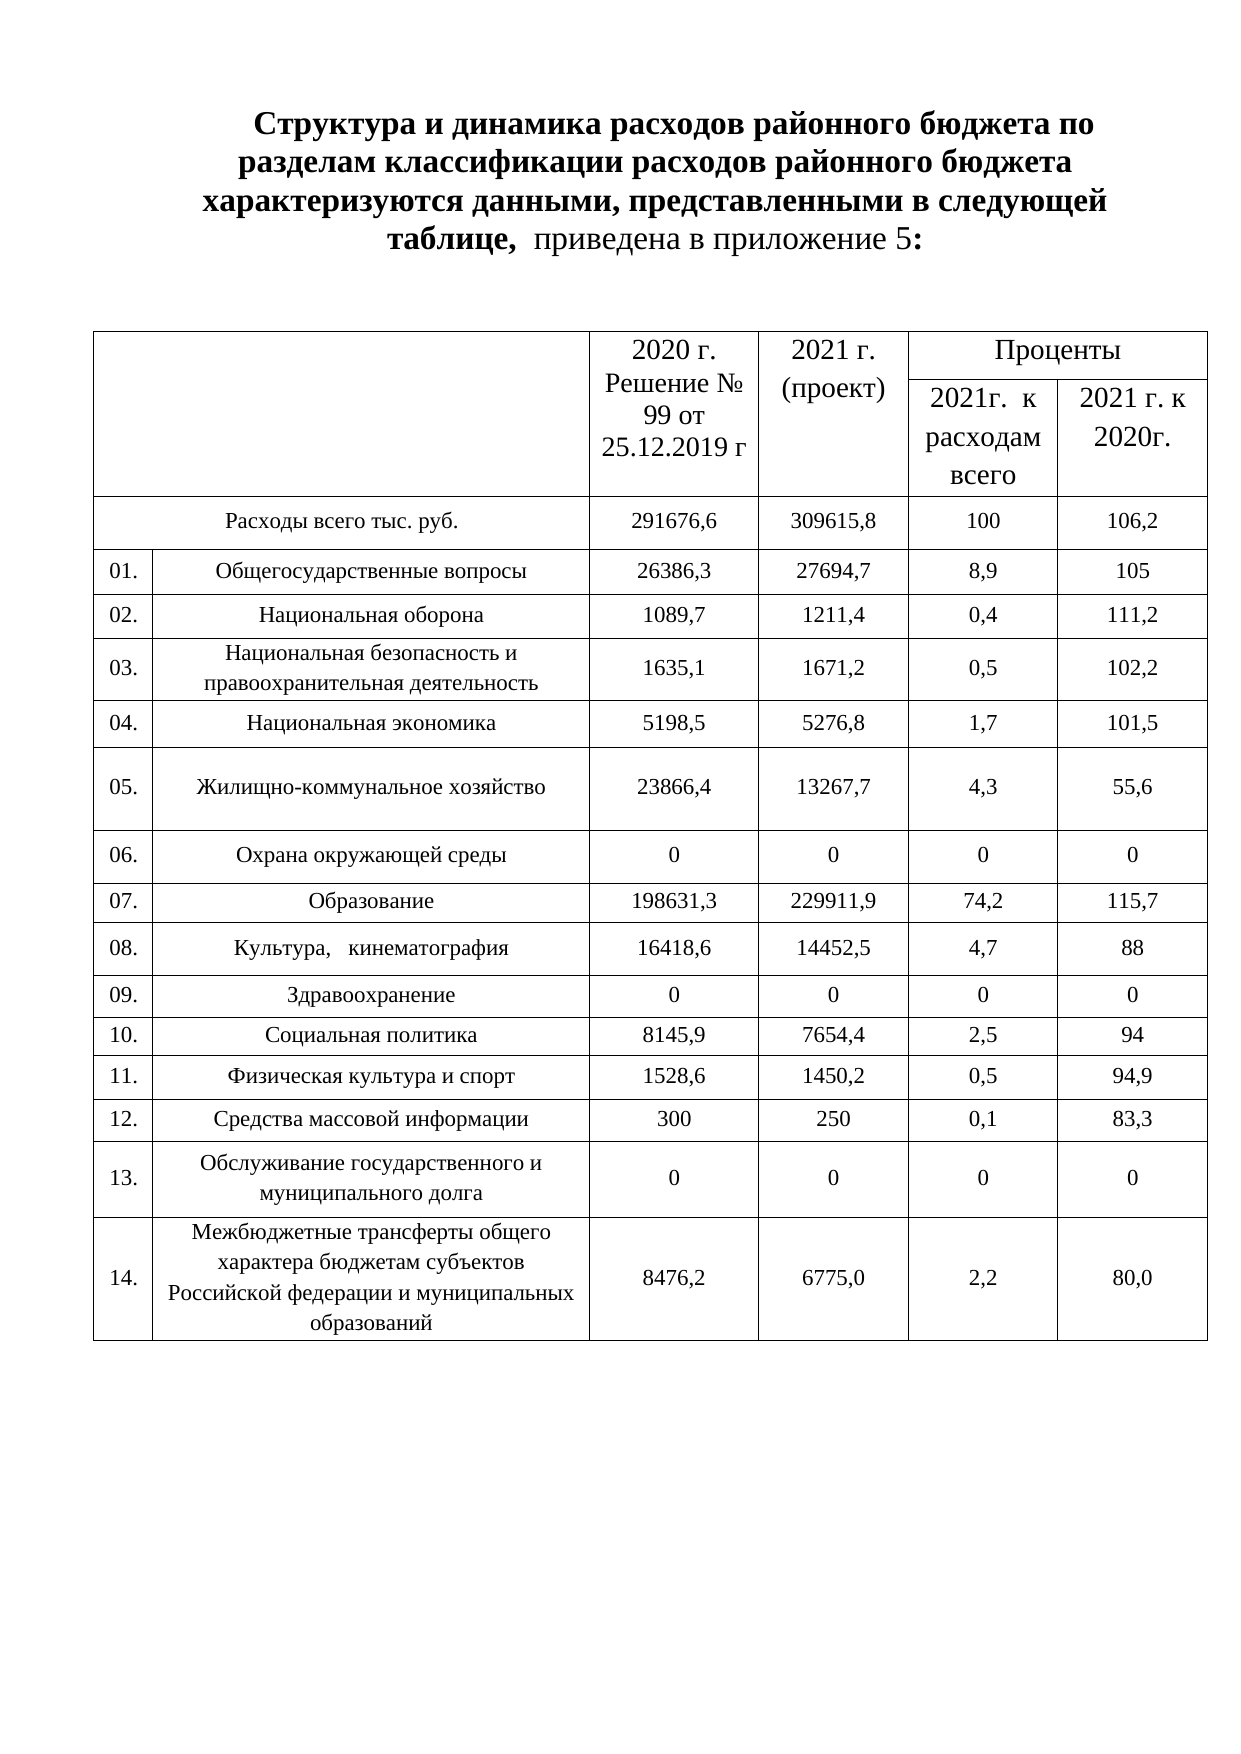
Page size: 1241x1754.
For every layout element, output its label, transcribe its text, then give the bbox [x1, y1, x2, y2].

table_cell 13. [94, 1142, 152, 1217]
table_cell 0 [909, 1142, 1057, 1217]
table_cell 03. [94, 639, 152, 700]
table_cell 0 [590, 831, 758, 883]
table_cell 1211,4 [759, 595, 908, 638]
table_cell 5198,5 [590, 701, 758, 747]
table_cell 94,9 [1058, 1056, 1207, 1098]
table_cell 8145,9 [590, 1018, 758, 1055]
table_cell 04. [94, 701, 152, 747]
table_cell 1450,2 [759, 1056, 908, 1098]
table_cell 0 [1058, 831, 1207, 883]
table_header Проценты [909, 332, 1207, 379]
table_cell 229911,9 [759, 884, 908, 922]
table_cell 8,9 [909, 550, 1057, 594]
table_cell 115,7 [1058, 884, 1207, 922]
table_cell 0 [590, 1142, 758, 1217]
table_cell 5276,8 [759, 701, 908, 747]
table_cell 83,3 [1058, 1100, 1207, 1141]
table_cell 100 [909, 497, 1057, 549]
table_cell 4,7 [909, 923, 1057, 975]
table_cell 198631,3 [590, 884, 758, 922]
table_cell 06. [94, 831, 152, 883]
table_cell 09. [94, 976, 152, 1017]
table_cell 05. [94, 748, 152, 830]
table_cell 250 [759, 1100, 908, 1141]
table_cell Расходы всего тыс. руб. [94, 497, 589, 549]
table_cell 14. [94, 1218, 152, 1339]
table_cell Национальная безопасность и правоохранительная деятельность [153, 639, 589, 700]
table_cell 0,1 [909, 1100, 1057, 1141]
table_cell 291676,6 [590, 497, 758, 549]
text Структура и динамика расходов районного бюджета по разделам классификации расходов районного бюджета характеризуются данными, представленными в следующей таблице, приведена в приложение 5: [158, 103, 1152, 257]
table_cell 74,2 [909, 884, 1057, 922]
table_cell 300 [590, 1100, 758, 1141]
table_cell 2021г. к расходам всего [909, 380, 1057, 496]
table_cell 111,2 [1058, 595, 1207, 638]
table_cell 106,2 [1058, 497, 1207, 549]
table_header 2021 г. (проект) [759, 332, 908, 496]
table_cell 2,5 [909, 1018, 1057, 1055]
table_cell Жилищно-коммунальное хозяйство [153, 748, 589, 830]
table_cell 101,5 [1058, 701, 1207, 747]
table_cell 1635,1 [590, 639, 758, 700]
table_cell 0,5 [909, 1056, 1057, 1098]
table_cell 0 [1058, 976, 1207, 1017]
table_cell 13267,7 [759, 748, 908, 830]
table_cell 1671,2 [759, 639, 908, 700]
table_cell Национальная экономика [153, 701, 589, 747]
table_cell 105 [1058, 550, 1207, 594]
table_header 2020 г. Решение № 99 от 25.12.2019 г [590, 332, 758, 496]
table_cell 11. [94, 1056, 152, 1098]
table_cell 0 [1058, 1142, 1207, 1217]
table_cell 2,2 [909, 1218, 1057, 1339]
table_cell Физическая культура и спорт [153, 1056, 589, 1098]
table_cell 4,3 [909, 748, 1057, 830]
table_cell 02. [94, 595, 152, 638]
table_cell 2021 г. к 2020г. [1058, 380, 1207, 496]
table_cell 0 [909, 831, 1057, 883]
table_cell 0,5 [909, 639, 1057, 700]
table_cell 0 [759, 976, 908, 1017]
table_cell Охрана окружающей среды [153, 831, 589, 883]
table_cell 07. [94, 884, 152, 922]
table_cell 16418,6 [590, 923, 758, 975]
table_cell Обслуживание государственного и муниципального долга [153, 1142, 589, 1217]
table_cell 0,4 [909, 595, 1057, 638]
table_cell Национальная оборона [153, 595, 589, 638]
table_cell 23866,4 [590, 748, 758, 830]
table_cell 88 [1058, 923, 1207, 975]
table_cell Общегосударственные вопросы [153, 550, 589, 594]
table_cell 55,6 [1058, 748, 1207, 830]
table_cell Здравоохранение [153, 976, 589, 1017]
table_cell 0 [909, 976, 1057, 1017]
table_cell 10. [94, 1018, 152, 1055]
table_cell 01. [94, 550, 152, 594]
table_cell 12. [94, 1100, 152, 1141]
table_cell 14452,5 [759, 923, 908, 975]
table_cell 1,7 [909, 701, 1057, 747]
table_cell 0 [759, 831, 908, 883]
table_cell Средства массовой информации [153, 1100, 589, 1141]
table_cell Культура, кинематография [153, 923, 589, 975]
table_cell 1089,7 [590, 595, 758, 638]
table_header [94, 332, 589, 496]
table_cell 27694,7 [759, 550, 908, 594]
table_cell 7654,4 [759, 1018, 908, 1055]
table_cell 80,0 [1058, 1218, 1207, 1339]
table_cell 309615,8 [759, 497, 908, 549]
table_cell Образование [153, 884, 589, 922]
table_cell Социальная политика [153, 1018, 589, 1055]
table_cell 08. [94, 923, 152, 975]
table_cell 0 [590, 976, 758, 1017]
table_cell 102,2 [1058, 639, 1207, 700]
table_cell 6775,0 [759, 1218, 908, 1339]
table_cell Межбюджетные трансферты общего характера бюджетам субъектов Российской федерации и муниципальных образований [153, 1218, 589, 1339]
table_cell 94 [1058, 1018, 1207, 1055]
table_cell 26386,3 [590, 550, 758, 594]
table_cell 1528,6 [590, 1056, 758, 1098]
table_cell 0 [759, 1142, 908, 1217]
table_cell 8476,2 [590, 1218, 758, 1339]
